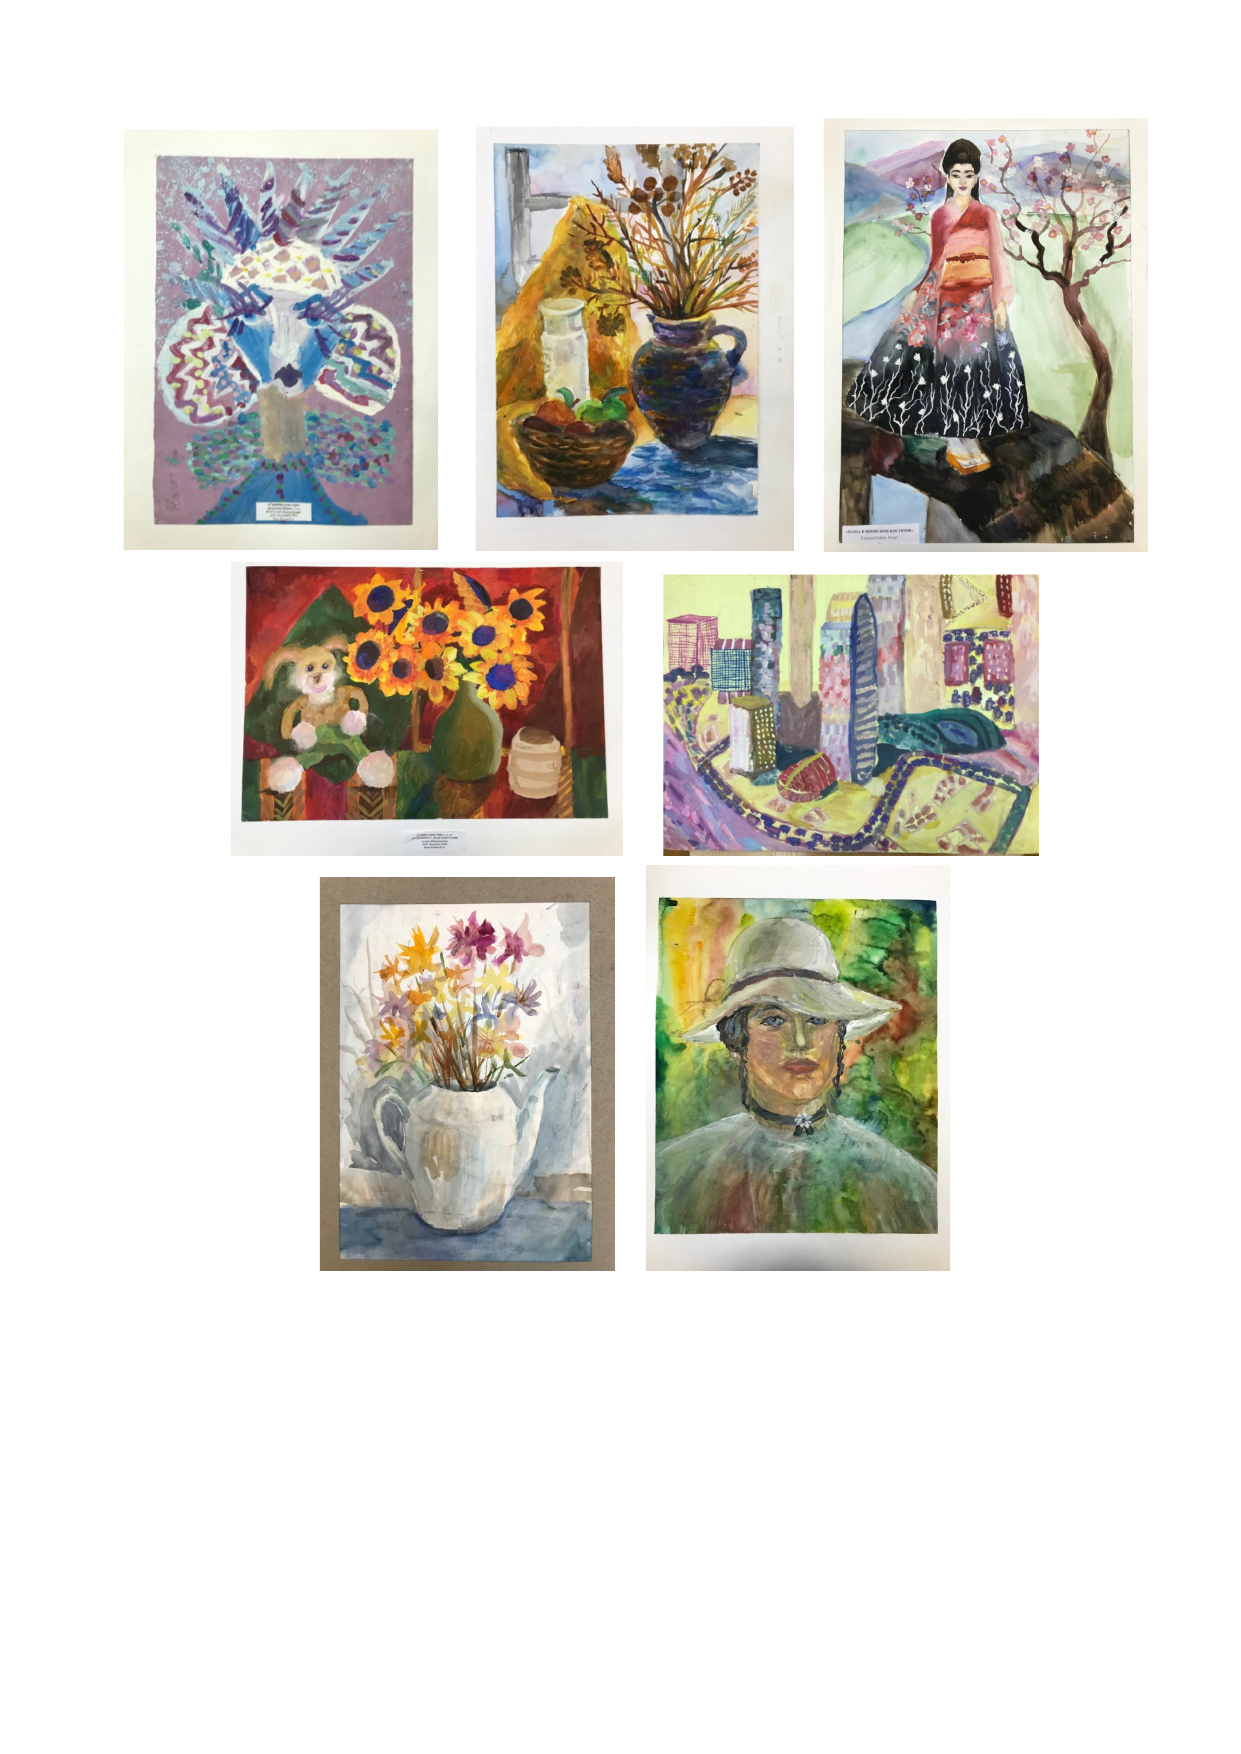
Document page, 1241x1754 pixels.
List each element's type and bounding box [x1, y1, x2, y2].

picture [319, 877, 615, 1271]
picture [664, 575, 1038, 856]
picture [231, 562, 622, 856]
picture [124, 130, 438, 549]
picture [476, 127, 794, 550]
picture [645, 865, 951, 1271]
picture [824, 119, 1148, 551]
